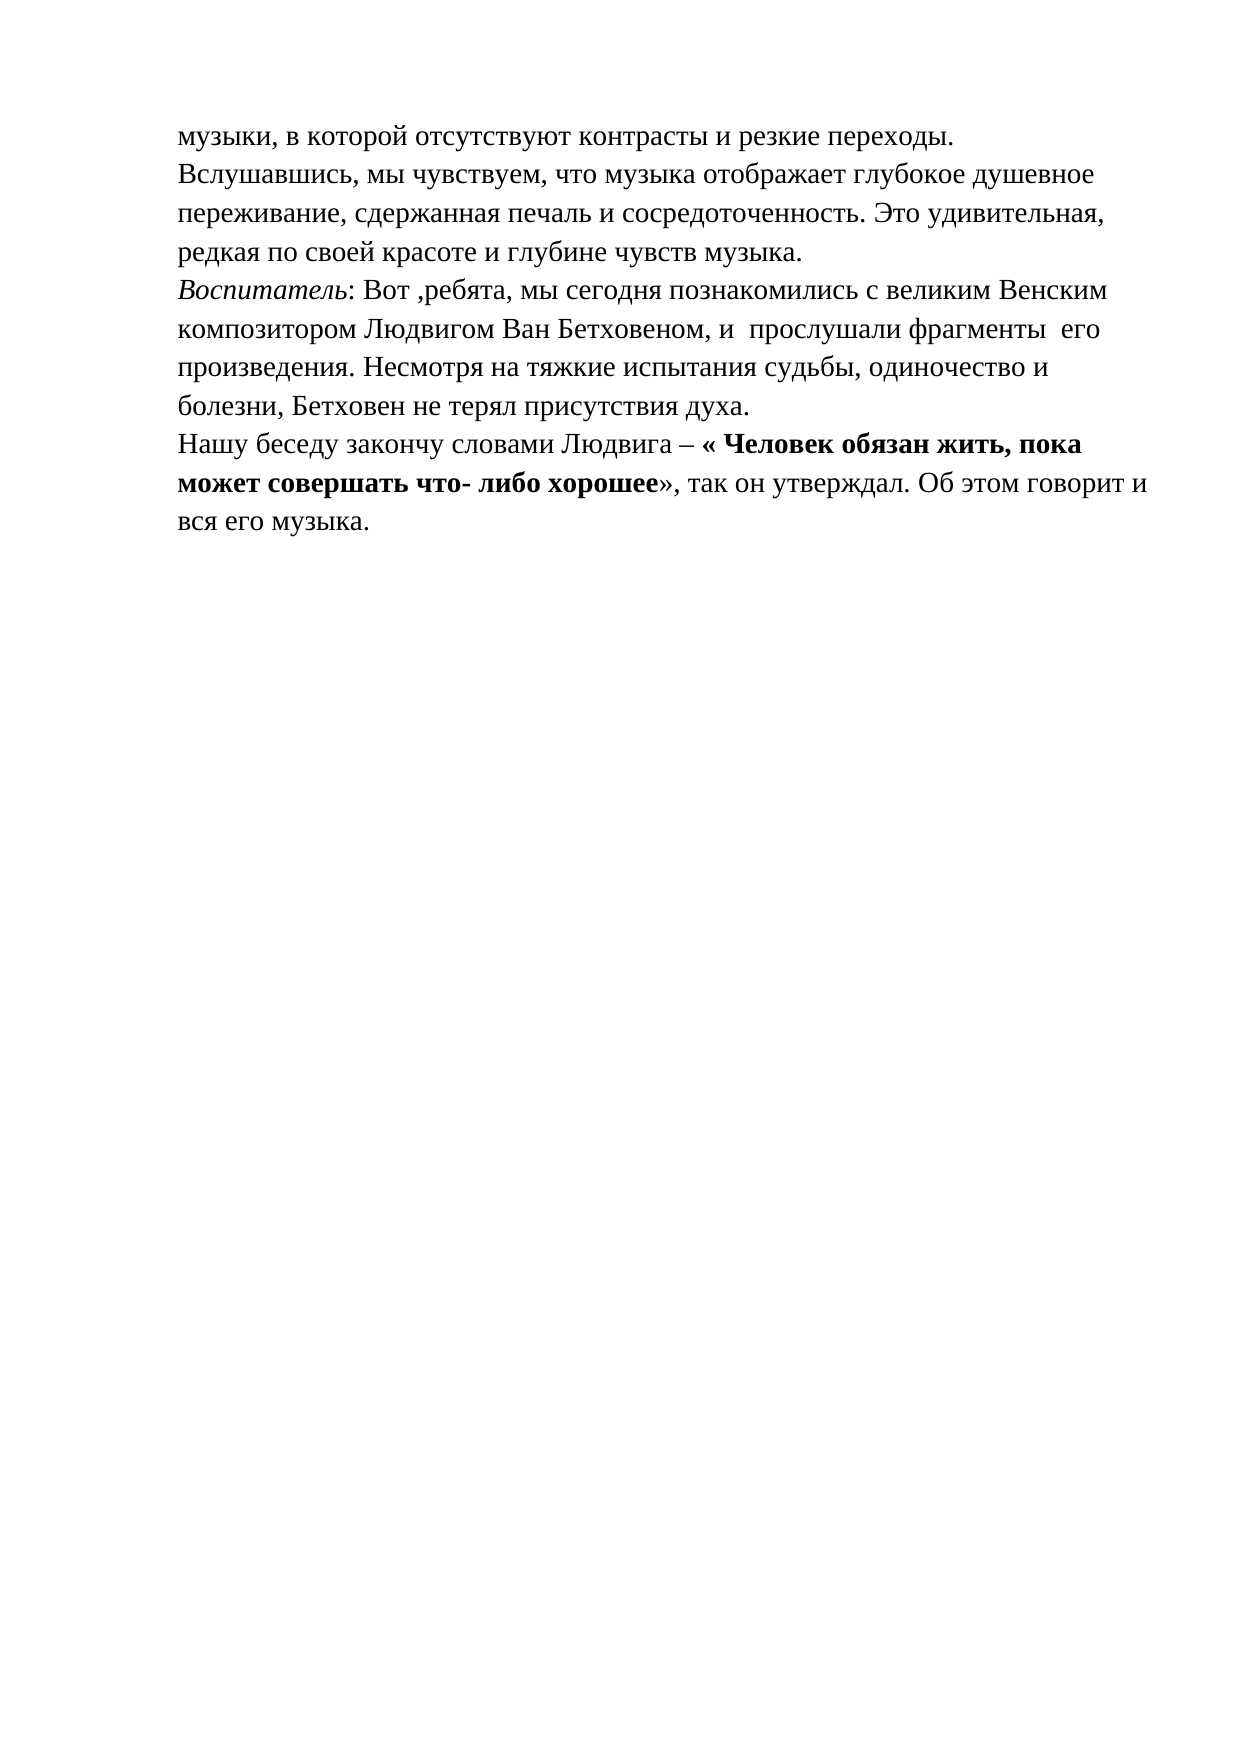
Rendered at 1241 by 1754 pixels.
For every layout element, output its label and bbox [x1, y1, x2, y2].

text [177, 118, 1152, 569]
